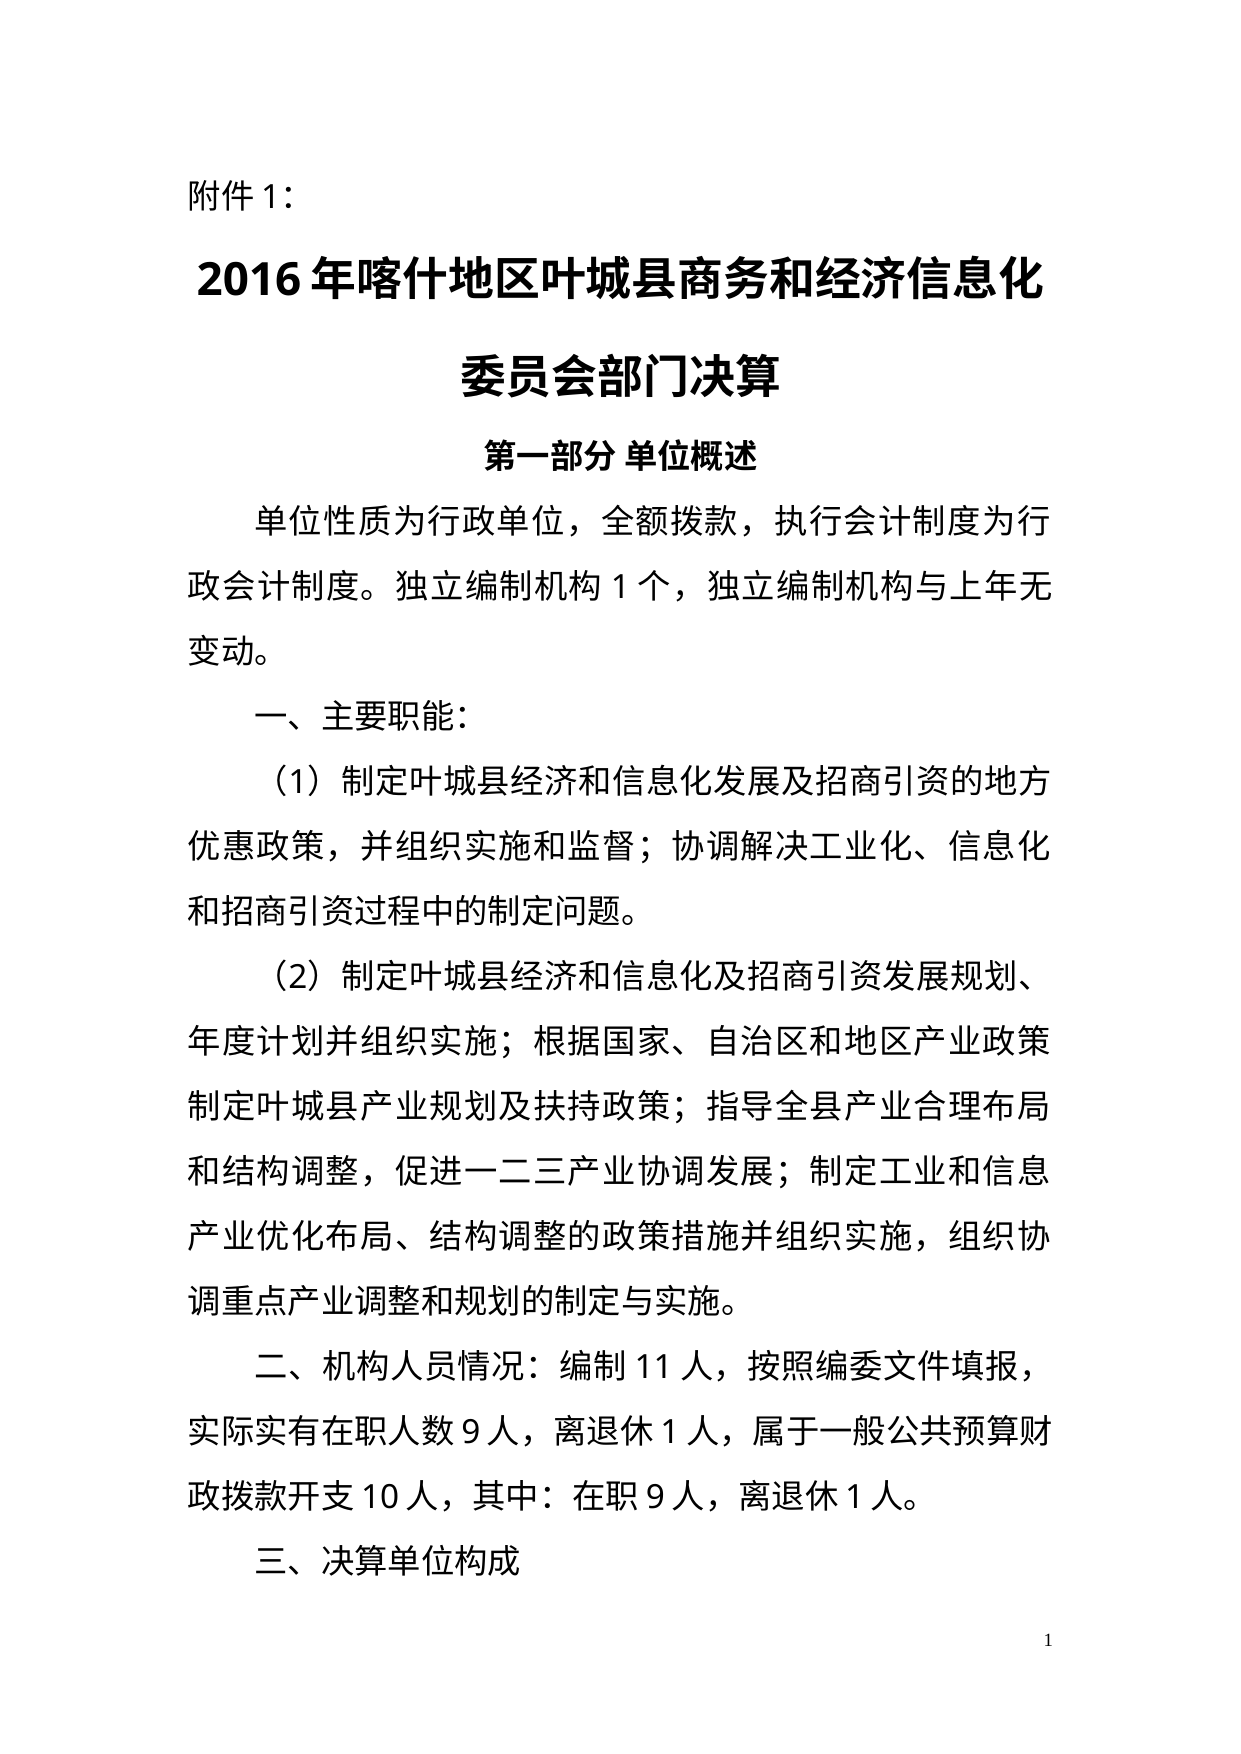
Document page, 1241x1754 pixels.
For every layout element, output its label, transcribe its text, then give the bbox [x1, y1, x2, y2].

text 单位性质为行政单位，全额拨款，执行会计制度为行政会计制度。独立编制机构1个，独立编制机构与上年无变动。 [187, 487, 1053, 682]
text （2）制定叶城县经济和信息化及招商引资发展规划、年度计划并组织实施；根据国家、自治区和地区产业政策，制定叶城县产业规划及扶持政策；指导全县产业合理布局和结构调整，促进一二三产业协调发展；制定工业和信息产业优化布局、结构调整的政策措施并组织实施，组织协调重点产业调整和规划的制定与实施。 [187, 942, 1053, 1332]
text 三、决算单位构成 [187, 1527, 1053, 1592]
text 二、机构人员情况：编制11人，按照编委文件填报，实际实有在职人数9人，离退休1人，属于一般公共预算财政拨款开支10人，其中：在职9人，离退休1人。 [187, 1332, 1053, 1527]
text 第一部分 单位概述 [187, 422, 1053, 487]
text 一、主要职能： [187, 682, 1053, 747]
text （1）制定叶城县经济和信息化发展及招商引资的地方优惠政策，并组织实施和监督；协调解决工业化、信息化和招商引资过程中的制定问题。 [187, 747, 1053, 942]
text 附件1： [187, 162, 1053, 227]
text 2016年喀什地区叶城县商务和经济信息化委员会部门决算 [187, 227, 1053, 422]
